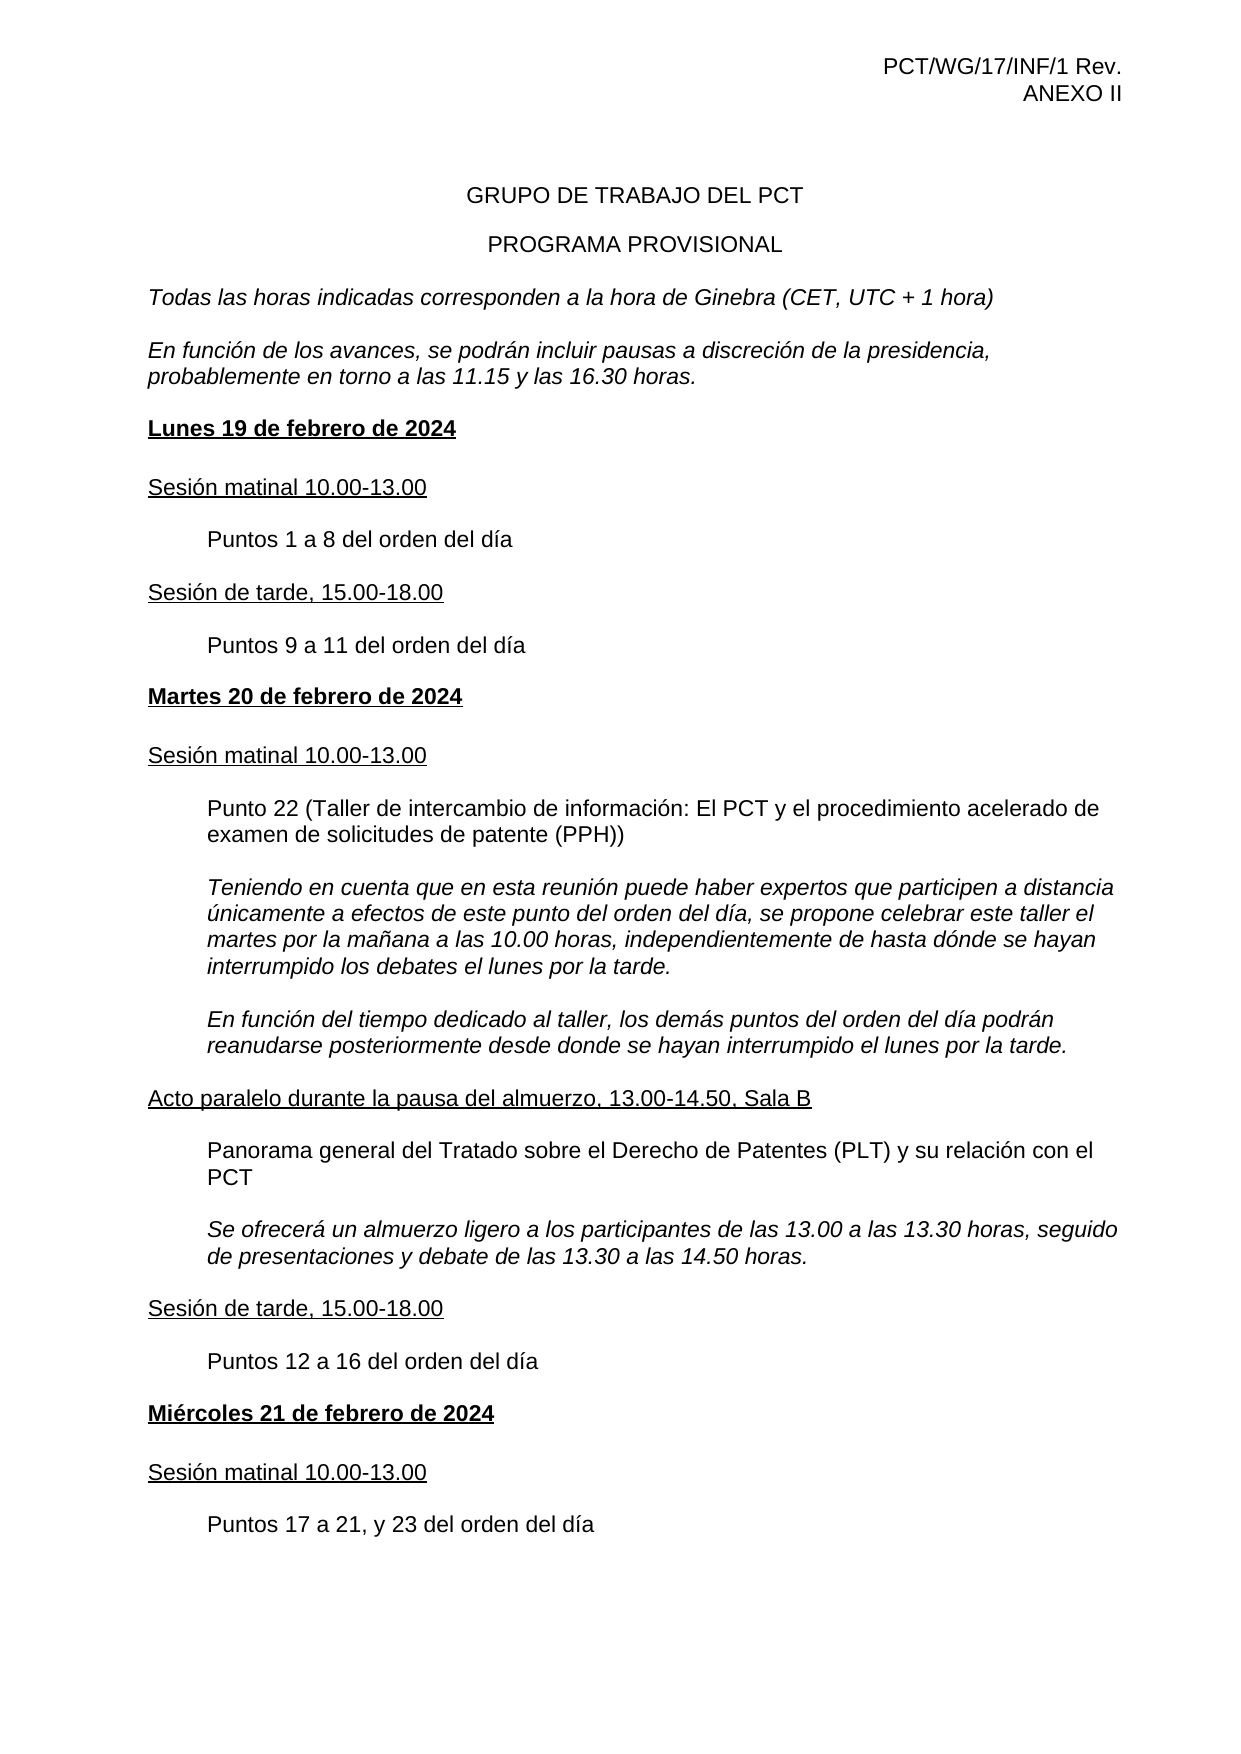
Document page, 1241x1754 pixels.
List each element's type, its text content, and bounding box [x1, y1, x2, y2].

text GRUPO DE TRABAJO DEL PCT [148, 182, 1122, 208]
text Sesión matinal 10.00-13.00 [148, 1458, 1122, 1485]
subtitle Miércoles 21 de febrero de 2024 [148, 1399, 1122, 1426]
text Se ofrecerá un almuerzo ligero a los participantes de las 13.00 a las 13.30 horas, seguido de presentaciones y debate de las 13.30 a las 14.50 horas. [207, 1216, 1122, 1269]
text En función del tiempo dedicado al taller, los demás puntos del orden del día podrán reanudarse posteriormente desde donde se hayan interrumpido el lunes por la tarde. [207, 1006, 1122, 1058]
subtitle Martes 20 de febrero de 2024 [148, 683, 1122, 709]
text Sesión de tarde, 15.00-18.00 [148, 1295, 1122, 1322]
text Sesión matinal 10.00-13.00 [148, 473, 1122, 500]
subtitle Lunes 19 de febrero de 2024 [148, 414, 1122, 441]
text Sesión de tarde, 15.00-18.00 [148, 579, 1122, 605]
text PROGRAMA PROVISIONAL [148, 231, 1122, 258]
text Panorama general del Tratado sobre el Derecho de Patentes (PLT) y su relación con el PCT [207, 1137, 1122, 1190]
text Todas las horas indicadas corresponden a la hora de Ginebra (CET, UTC + 1 hora) [148, 284, 1122, 337]
text Teniendo en cuenta que en esta reunión puede haber expertos que participen a distancia únicamente a efectos de este punto del orden del día, se propone celebrar este taller el martes por la mañana a las 10.00 horas, independientemente de hasta dónde se hayan interrumpido los debates el lunes por la tarde. [207, 874, 1122, 979]
text Acto paralelo durante la pausa del almuerzo, 13.00-14.50, Sala B [148, 1084, 1122, 1111]
text Sesión matinal 10.00-13.00 [148, 742, 1122, 768]
text Puntos 17 a 21, y 23 del orden del día [207, 1511, 1122, 1537]
text En función de los avances, se podrán incluir pausas a discreción de la presidencia, probablemente en torno a las 11.15 y las 16.30 horas. [148, 337, 1122, 389]
text Puntos 12 a 16 del orden del día [207, 1348, 1122, 1374]
text Puntos 1 a 8 del orden del día [207, 526, 1122, 553]
text Punto 22 (Taller de intercambio de información: El PCT y el procedimiento acelerado de examen de solicitudes de patente (PPH)) [207, 795, 1122, 847]
text Puntos 9 a 11 del orden del día [207, 632, 1122, 658]
